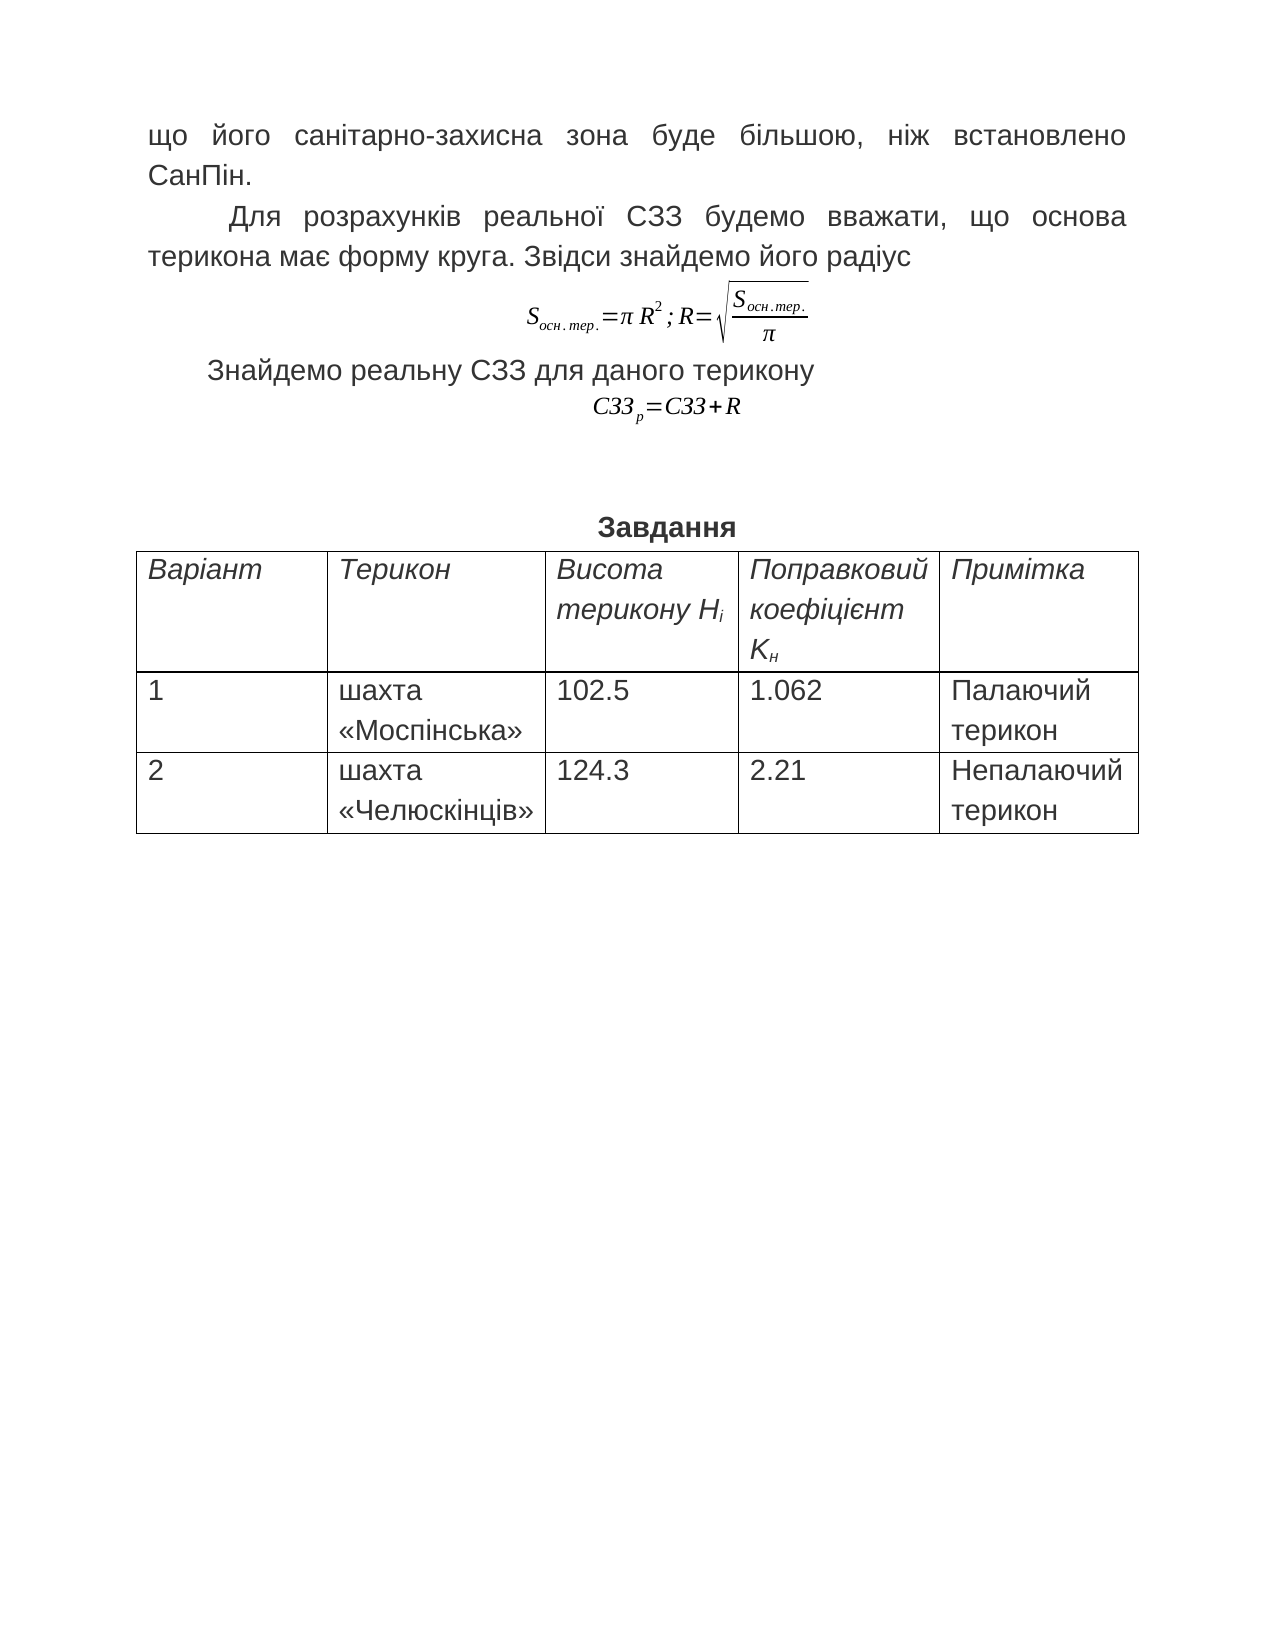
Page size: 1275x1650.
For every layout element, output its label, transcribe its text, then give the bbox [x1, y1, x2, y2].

table_cell 1.062 [739, 673, 939, 752]
table_cell 1 [137, 673, 327, 752]
table_cell 2 [137, 753, 327, 832]
table_cell Непалаючий терикон [940, 753, 1138, 832]
table_header Примітка [940, 552, 1138, 671]
table_header Терикон [328, 552, 545, 671]
text Для розрахунків реальної СЗЗ будемо вважати, що основа терикона має форму круга. Звідси знайдемо його радіус [148, 198, 1127, 272]
table_header Поправковий коефіцієнт Kн [739, 552, 939, 671]
table_cell шахта «Челюскінців» [328, 753, 545, 832]
table_cell 102.5 [546, 673, 738, 752]
text Знайдемо реальну СЗЗ для даного терикону [148, 353, 1127, 386]
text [148, 118, 1127, 192]
table_header Варіант [137, 552, 327, 671]
table_cell 2.21 [739, 753, 939, 832]
text Завдання [148, 511, 1127, 544]
table_header Висота терикону Hі [546, 552, 738, 671]
table_cell Палаючий терикон [940, 673, 1138, 752]
table_cell шахта «Моспінська» [328, 673, 545, 752]
table_cell 124.3 [546, 753, 738, 832]
